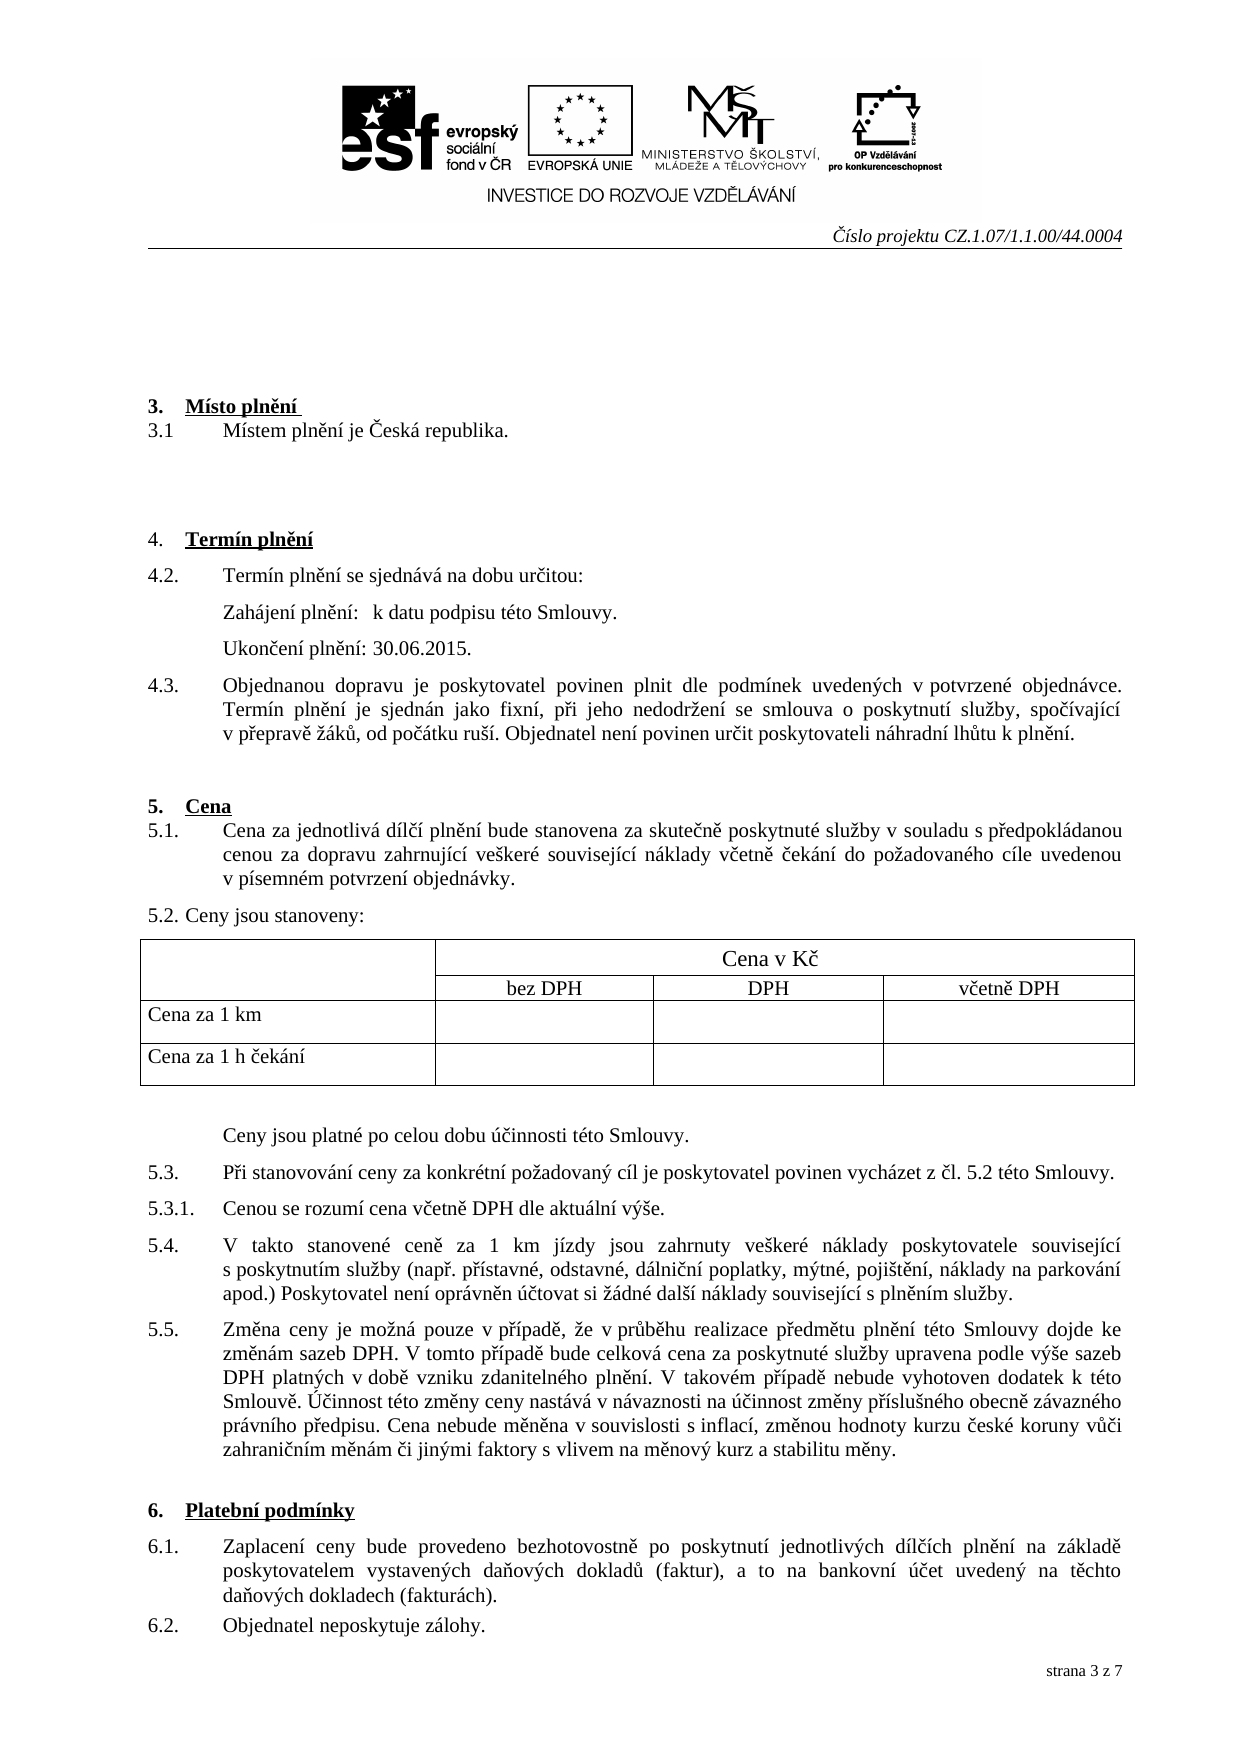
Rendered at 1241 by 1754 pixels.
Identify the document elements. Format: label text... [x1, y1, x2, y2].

list Platební podmínky [148, 1498, 1122, 1522]
list Objednatel neposkytuje zálohy. [148, 1613, 1122, 1637]
text Ceny jsou platné po celou dobu účinnosti této Smlouvy. [148, 1123, 1122, 1147]
table_cell [884, 1001, 1134, 1043]
table_cell [884, 1044, 1134, 1085]
list Cenou se rozumí cena včetně DPH dle aktuální výše. [148, 1196, 1122, 1220]
list Cena [148, 794, 1122, 818]
picture [310, 58, 983, 223]
list Termín plnění [148, 527, 1122, 551]
table_cell [436, 1001, 653, 1043]
text Zahájení plnění: k datu podpisu této Smlouvy. [223, 600, 1122, 624]
table_cell bez DPH [436, 976, 653, 1000]
table_cell Cena za 1 h čekání [141, 1044, 435, 1085]
list Termín plnění se sjednává na dobu určitou: [148, 563, 1122, 587]
list Místo plnění [148, 394, 1122, 418]
text 3.1 Místem plnění je Česká republika. [148, 418, 1122, 442]
list V takto stanovené ceně za 1 km jízdy jsou zahrnuty veškeré náklady poskytovatele související s poskytnutím služby (např. přístavné, odstavné, dálniční poplatky, mýtné, pojištění, náklady na parkování apod.) Poskytovatel není oprávněn účtovat si žádné další náklady související s plněním služby. [148, 1233, 1122, 1305]
list Cena za jednotlivá dílčí plnění bude stanovena za skutečně poskytnuté služby v souladu s předpokládanou cenou za dopravu zahrnující veškeré související náklady včetně čekání do požadovaného cíle uvedenou v písemném potvrzení objednávky. [148, 818, 1122, 890]
table_cell [436, 1044, 653, 1085]
table_header [141, 940, 435, 1000]
table_cell včetně DPH [884, 976, 1134, 1000]
table_header Cena v Kč [436, 940, 1134, 975]
table_cell [654, 1044, 883, 1085]
table_cell DPH [654, 976, 883, 1000]
list Při stanovování ceny za konkrétní požadovaný cíl je poskytovatel povinen vycházet z čl. 5.2 této Smlouvy. [148, 1159, 1122, 1184]
list Zaplacení ceny bude provedeno bezhotovostně po poskytnutí jednotlivých dílčích plnění na základě poskytovatelem vystavených daňových dokladů (faktur), a to na bankovní účet uvedený na těchto daňových dokladech (fakturách). [148, 1534, 1122, 1607]
list Ceny jsou stanoveny: [148, 903, 1122, 927]
list Změna ceny je možná pouze v případě, že v průběhu realizace předmětu plnění této Smlouvy dojde ke změnám sazeb DPH. V tomto případě bude celková cena za poskytnuté služby upravena podle výše sazeb DPH platných v době vzniku zdanitelného plnění. V takovém případě nebude vyhotoven dodatek k této Smlouvě. Účinnost této změny ceny nastává v návaznosti na účinnost změny příslušného obecně závazného právního předpisu. Cena nebude měněna v souvislosti s inflací, změnou hodnoty kurzu české koruny vůči zahraničním měnám či jinými faktory s vlivem na měnový kurz a stabilitu měny. [148, 1317, 1122, 1461]
text Ukončení plnění: 30.06.2015. [223, 636, 1122, 660]
table_cell Cena za 1 km [141, 1001, 435, 1043]
table_cell [654, 1001, 883, 1043]
list Objednanou dopravu je poskytovatel povinen plnit dle podmínek uvedených v potvrzené objednávce. Termín plnění je sjednán jako fixní, při jeho nedodržení se smlouva o poskytnutí služby, spočívající v přepravě žáků, od počátku ruší. Objednatel není povinen určit poskytovateli náhradní lhůtu k plnění. [148, 673, 1122, 745]
